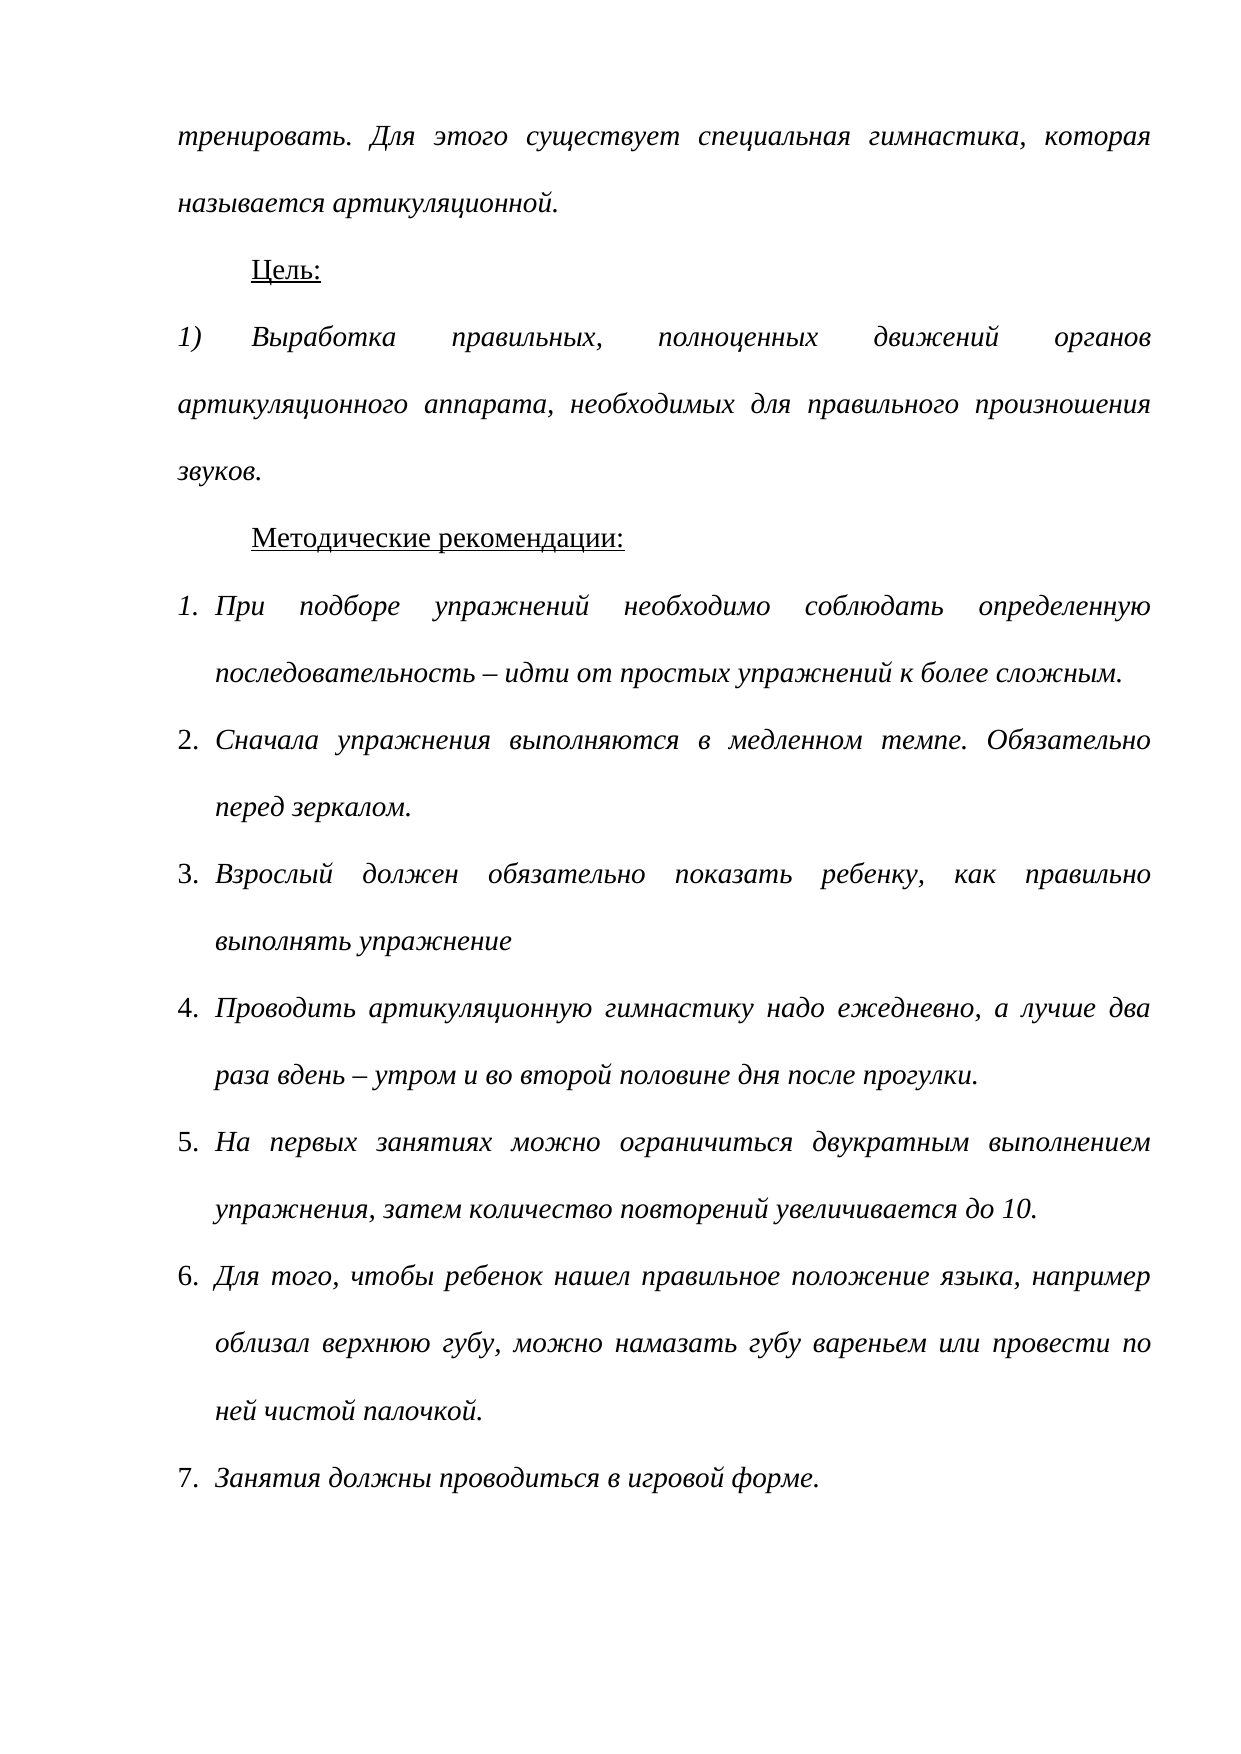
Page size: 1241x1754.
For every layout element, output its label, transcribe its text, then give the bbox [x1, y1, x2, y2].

text Цель: [177, 252, 1152, 286]
list Выработка правильных, полноценных движений органов артикуляционного аппарата, необходимых для правильного произношения звуков. [177, 319, 1152, 487]
list Проводить артикуляционную гимнастику надо ежедневно, а лучше два раза вдень – утром и во второй половине дня после прогулки. [177, 990, 1152, 1091]
list При подборе упражнений необходимо соблюдать определенную последовательность – идти от простых упражнений к более сложным. [177, 588, 1152, 688]
list На первых занятиях можно ограничиться двукратным выполнением упражнения, затем количество повторений увеличивается до 10. [177, 1124, 1152, 1225]
list Для того, чтобы ребенок нашел правильное положение языка, например облизал верхнюю губу, можно намазать губу вареньем или провести по ней чистой палочкой. [177, 1258, 1152, 1426]
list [177, 118, 1152, 219]
list Методические рекомендации: [177, 521, 1152, 554]
list Сначала упражнения выполняются в медленном темпе. Обязательно перед зеркалом. [177, 722, 1152, 822]
list Занятия должны проводиться в игровой форме. [177, 1460, 1152, 1493]
list Взрослый должен обязательно показать ребенку, как правильно выполнять упражнение [177, 856, 1152, 957]
